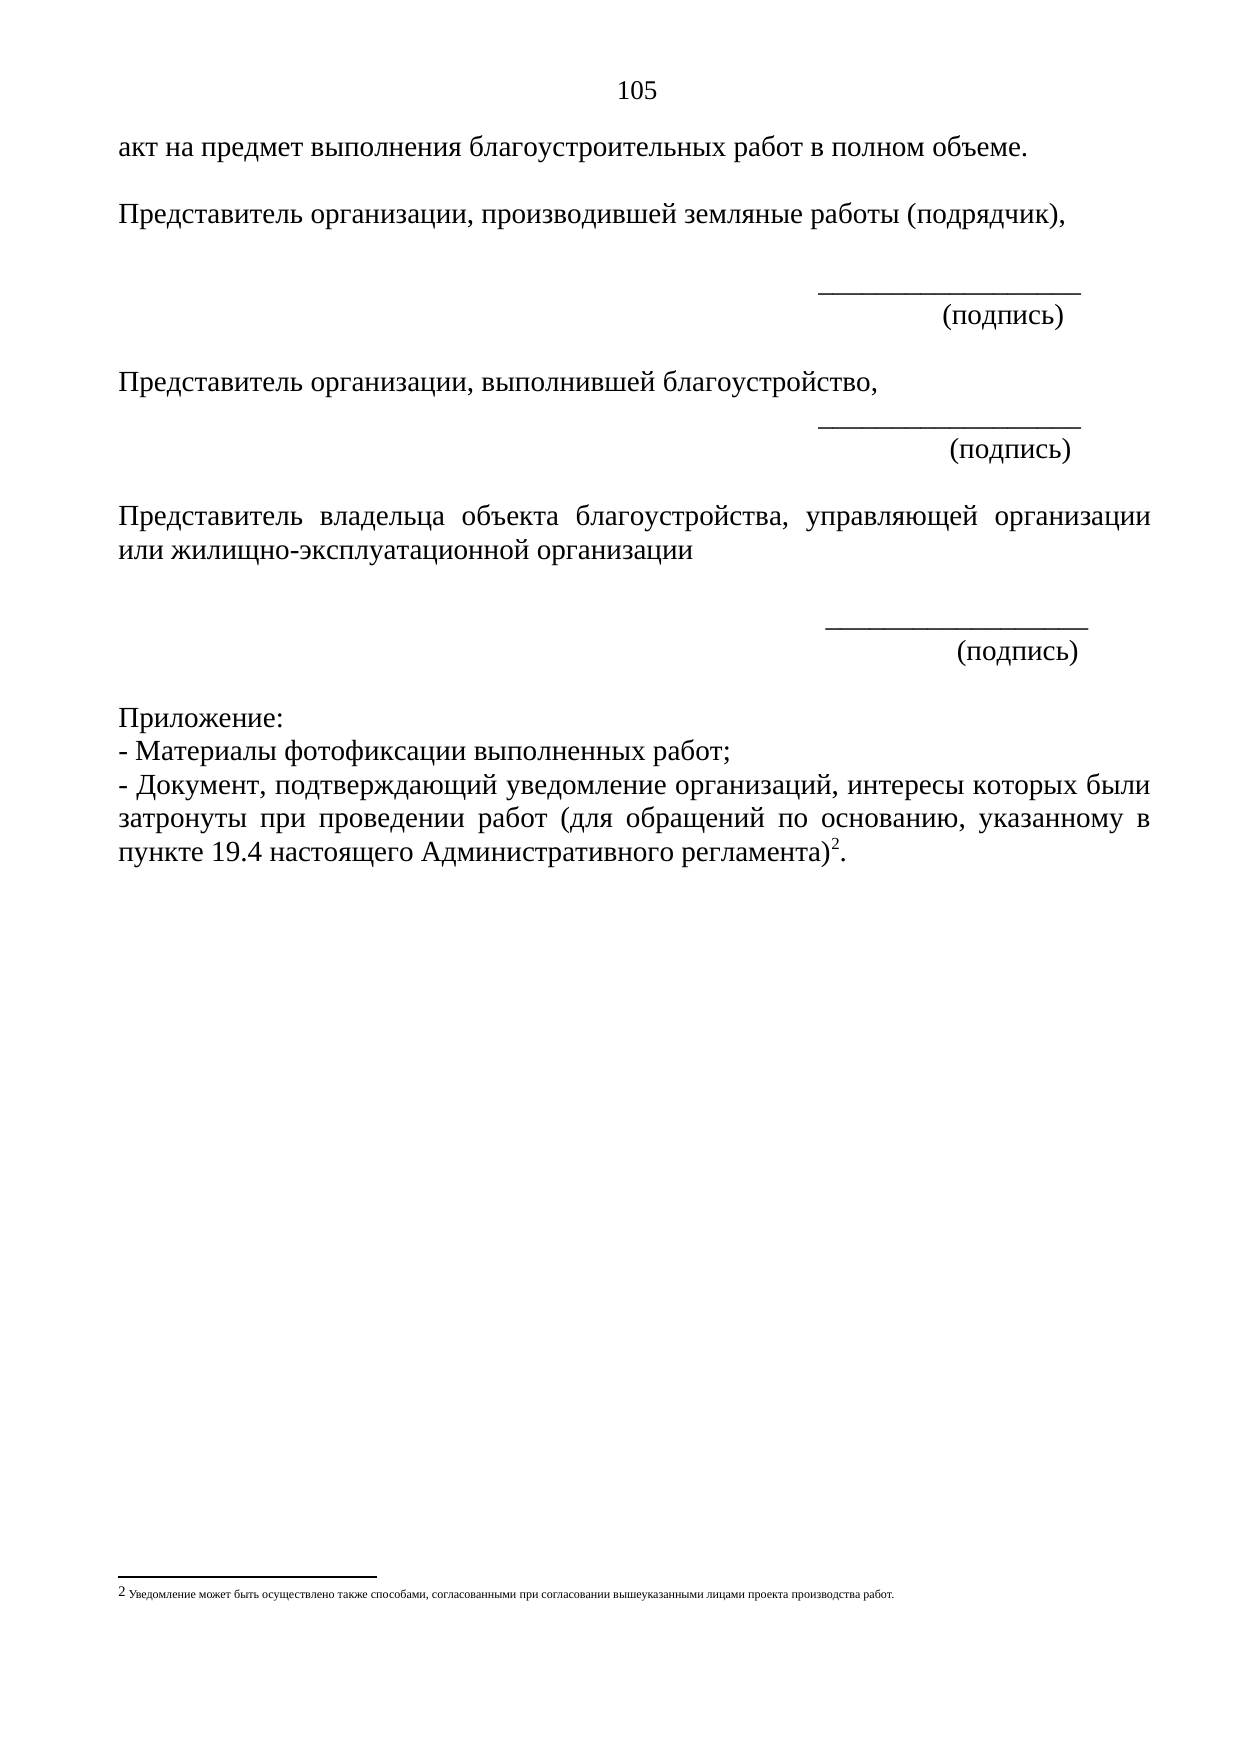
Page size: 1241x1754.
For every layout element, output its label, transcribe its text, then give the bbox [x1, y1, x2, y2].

text Представитель организации, производившей земляные работы (подрядчик), [118, 197, 1152, 230]
text - Документ, подтверждающий уведомление организаций, интересы которых были затронуты при проведении работ (для обращений по основанию, указанному в пункте 19.4 настоящего Административного регламента). [118, 767, 1152, 867]
text Представитель организации, выполнившей благоустройство, [118, 364, 1152, 398]
text (подпись) [118, 633, 1152, 666]
text __________________ [118, 599, 1152, 633]
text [118, 129, 1152, 163]
text __________________ [118, 264, 1152, 297]
text Представитель владельца объекта благоустройства, управляющей организации или жилищно-эксплуатационной организации [118, 498, 1152, 566]
text Приложение: [118, 700, 1152, 733]
text - Материалы фотофиксации выполненных работ; [118, 733, 1152, 767]
text __________________ [118, 398, 1152, 431]
text (подпись) [118, 431, 1152, 465]
text (подпись) [118, 297, 1152, 331]
